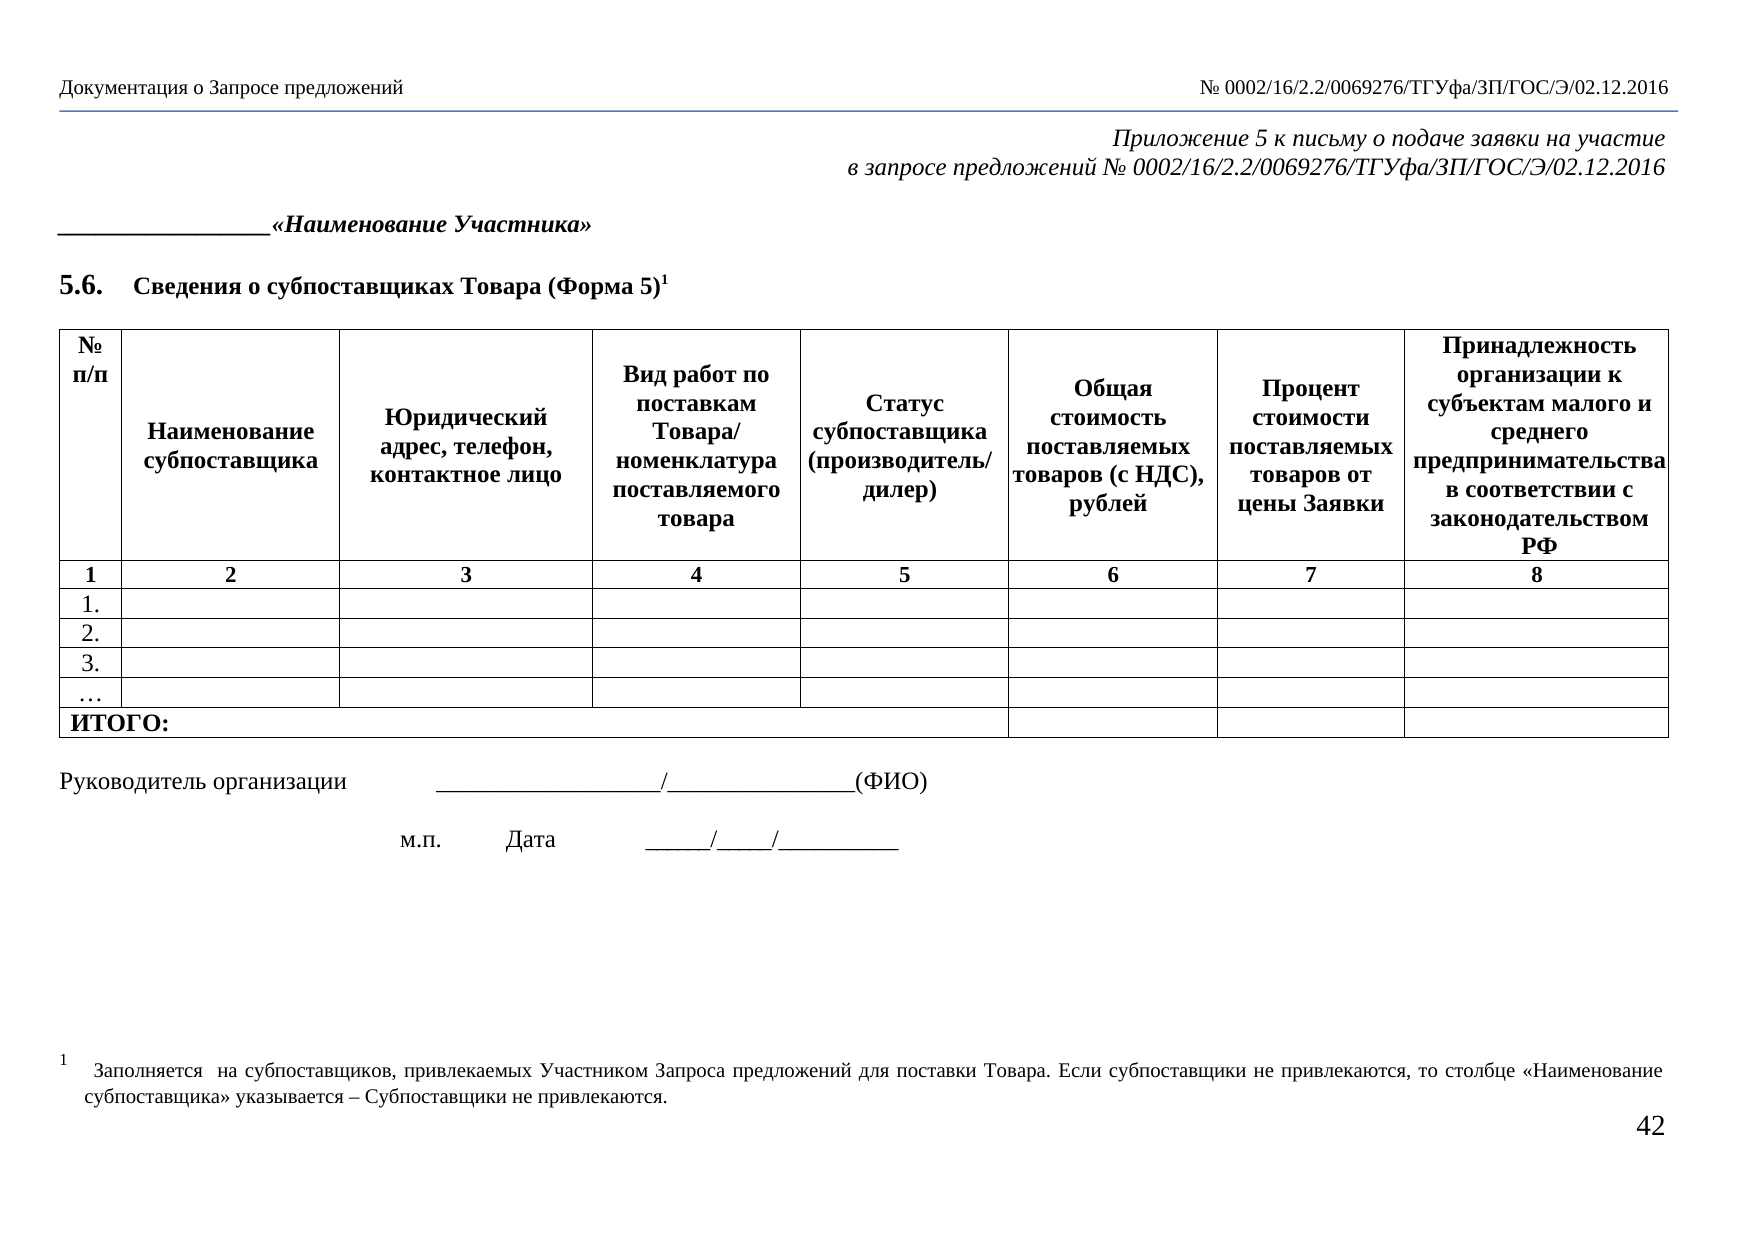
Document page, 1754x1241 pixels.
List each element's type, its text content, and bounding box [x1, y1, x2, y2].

table_cell [1009, 678, 1217, 707]
table_cell [1009, 708, 1217, 737]
table_cell 1. [60, 589, 121, 617]
table_cell [340, 678, 592, 707]
table_cell [122, 678, 339, 707]
table_cell [122, 589, 339, 617]
table_cell [593, 619, 800, 647]
table_header Принадлежность организации к субъектам малого и среднего предпринимательства в соответствии с законодательством РФ [1405, 330, 1668, 560]
table_cell [593, 589, 800, 617]
table_cell [122, 648, 339, 677]
table_cell [1405, 619, 1668, 647]
table_cell [1218, 619, 1404, 647]
table_cell [122, 619, 339, 647]
table_cell 3. [60, 648, 121, 677]
table_cell 1 [60, 561, 121, 588]
table_header № п/п [60, 330, 121, 560]
table_cell [1405, 708, 1668, 737]
table_cell [1009, 589, 1217, 617]
table_cell [801, 678, 1008, 707]
table_header Юридический адрес, телефон, контактное лицо [340, 330, 592, 560]
table_cell 6 [1009, 561, 1217, 588]
text м.п. Дата / / [326, 824, 1665, 853]
table_cell [593, 678, 800, 707]
table_cell [801, 648, 1008, 677]
table_cell [340, 648, 592, 677]
text в запросе предложений № 0002/16/2.2/0069276/ТГУфа/ЗП/ГОС/Э/02.12.2016 [59, 152, 1665, 181]
table_header Процент стоимости поставляемых товаров от цены Заявки [1218, 330, 1404, 560]
table_header Общая стоимость поставляемых товаров (с НДС), рублей [1009, 330, 1217, 560]
text Руководитель организации /_______________(ФИО) [59, 766, 1665, 795]
table_cell 4 [593, 561, 800, 588]
table_header Наименование субпоставщика [122, 330, 339, 560]
list Сведения о субпоставщиках Товара (Форма 5) [59, 267, 1665, 300]
text Приложение 5 к письму о подаче заявки на участие [59, 123, 1665, 152]
table_cell [1405, 648, 1668, 677]
table_cell 3 [340, 561, 592, 588]
table_cell [801, 619, 1008, 647]
table_cell [801, 589, 1008, 617]
table_cell [340, 619, 592, 647]
table_cell [1405, 589, 1668, 617]
table_cell [1218, 678, 1404, 707]
table_cell [593, 648, 800, 677]
text _________________«Наименование Участника» [59, 209, 1665, 238]
table_cell [1405, 678, 1668, 707]
table_cell ИТОГО: [60, 708, 1008, 737]
table_cell 7 [1218, 561, 1404, 588]
table_cell 2 [122, 561, 339, 588]
table_cell [340, 589, 592, 617]
table_cell 5 [801, 561, 1008, 588]
table_cell [1218, 589, 1404, 617]
table_header Статус субпоставщика (производитель/ дилер) [801, 330, 1008, 560]
table_header Вид работ по поставкам Товара/ номенклатура поставляемого товара [593, 330, 800, 560]
table_cell [1218, 648, 1404, 677]
table_cell 2. [60, 619, 121, 647]
table_cell [1009, 619, 1217, 647]
table_cell [1009, 648, 1217, 677]
table_cell … [60, 678, 121, 707]
table_cell [1218, 708, 1404, 737]
table_cell 8 [1405, 561, 1668, 588]
